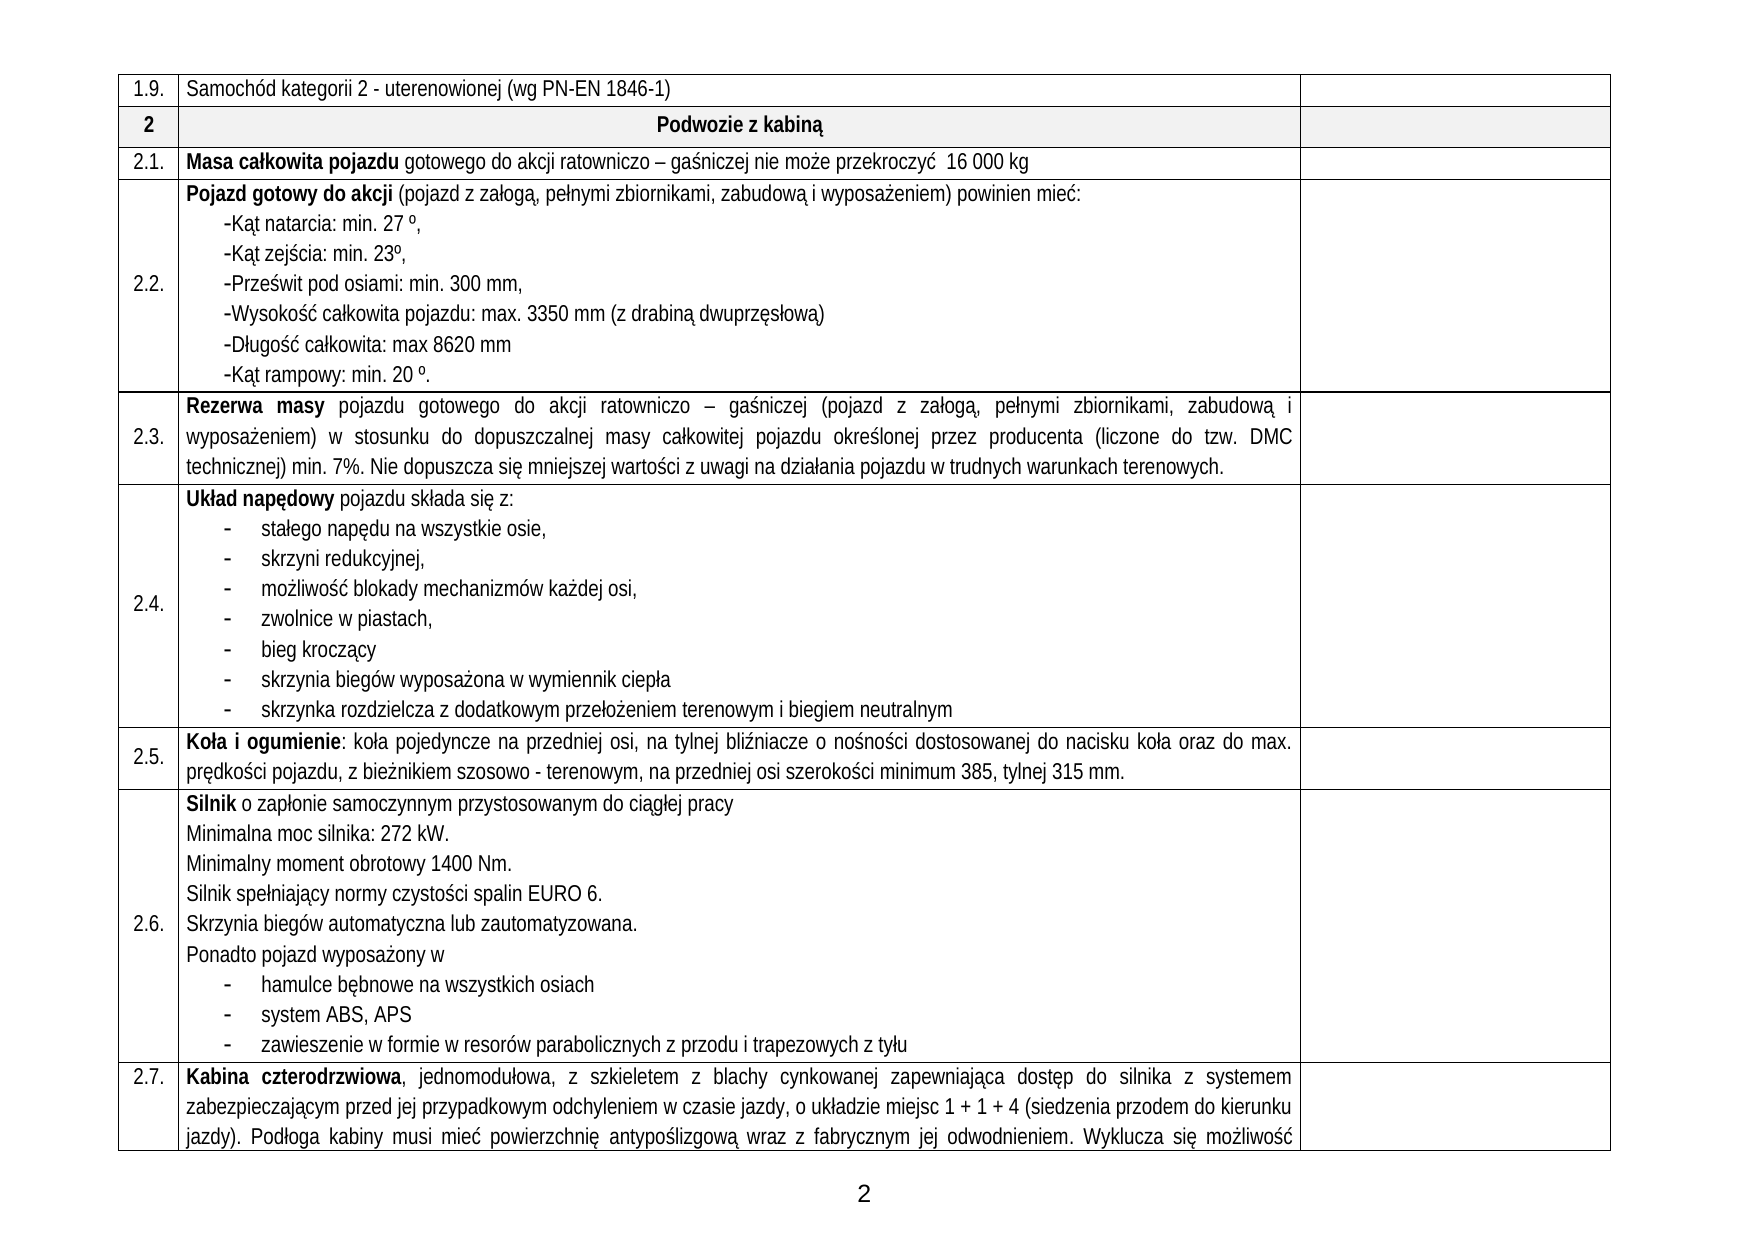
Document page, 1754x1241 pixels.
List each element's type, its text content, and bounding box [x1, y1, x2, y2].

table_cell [179, 1063, 1300, 1150]
table_cell [1301, 393, 1610, 483]
table_cell Masa całkowita pojazdu gotowego do akcji ratowniczo – gaśniczej nie może przekroczyć 16 000 kg [179, 148, 1300, 178]
table_cell [1301, 728, 1610, 788]
table_cell 2.4. [119, 485, 178, 727]
table_cell 2.1. [119, 148, 178, 178]
table_cell Silnik o zapłonie samoczynnym przystosowanym do ciągłej pracy Minimalna moc silnika: 272 kW. Minimalny moment obrotowy 1400 Nm. Silnik spełniający normy czystości spalin EURO 6. Skrzynia biegów automatyczna lub zautomatyzowana. Ponadto pojazd wyposażony w hamulce bębnowe na wszystkich osiach system ABS, APS zawieszenie w formie w resorów parabolicznych z przodu i trapezowych z tyłu [179, 790, 1300, 1062]
table_cell 2.6. [119, 790, 178, 1062]
table_cell 2.5. [119, 728, 178, 788]
table_cell Samochód kategorii 2 - uterenowionej (wg PN-EN 1846-1) [179, 75, 1300, 106]
table_cell [1301, 790, 1610, 1062]
table_cell 2.2. [119, 180, 178, 391]
table_cell Koła i ogumienie: koła pojedyncze na przedniej osi, na tylnej bliźniacze o nośności dostosowanej do nacisku koła oraz do max. prędkości pojazdu, z bieżnikiem szosowo - terenowym, na przedniej osi szerokości minimum 385, tylnej 315 mm. [179, 728, 1300, 788]
table_cell [1301, 180, 1610, 391]
table_cell Podwozie z kabiną [179, 107, 1300, 147]
table_cell [1301, 75, 1610, 106]
table_cell [1301, 1063, 1610, 1150]
table_cell Rezerwa masy pojazdu gotowego do akcji ratowniczo – gaśniczej (pojazd z załogą, pełnymi zbiornikami, zabudową i wyposażeniem) w stosunku do dopuszczalnej masy całkowitej pojazdu określonej przez producenta (liczone do tzw. DMC technicznej) min. 7%. Nie dopuszcza się mniejszej wartości z uwagi na działania pojazdu w trudnych warunkach terenowych. [179, 393, 1300, 483]
table_cell 2.7. [119, 1063, 178, 1150]
table_cell [1301, 107, 1610, 147]
table_cell 2.3. [119, 393, 178, 483]
table_cell 2 [119, 107, 178, 147]
table_cell 1.9. [119, 75, 178, 106]
table_cell Układ napędowy pojazdu składa się z: stałego napędu na wszystkie osie, skrzyni redukcyjnej, możliwość blokady mechanizmów każdej osi, zwolnice w piastach, bieg kroczący skrzynia biegów wyposażona w wymiennik ciepła skrzynka rozdzielcza z dodatkowym przełożeniem terenowym i biegiem neutralnym [179, 485, 1300, 727]
table_cell Pojazd gotowy do akcji (pojazd z załogą, pełnymi zbiornikami, zabudową i wyposażeniem) powinien mieć: Kąt natarcia: min. 27 º, Kąt zejścia: min. 23º, Prześwit pod osiami: min. 300 mm, Wysokość całkowita pojazdu: max. 3350 mm (z drabiną dwuprzęsłową) Długość całkowita: max 8620 mm Kąt rampowy: min. 20 º. [179, 180, 1300, 391]
table_cell [1301, 485, 1610, 727]
table_cell [1301, 148, 1610, 178]
